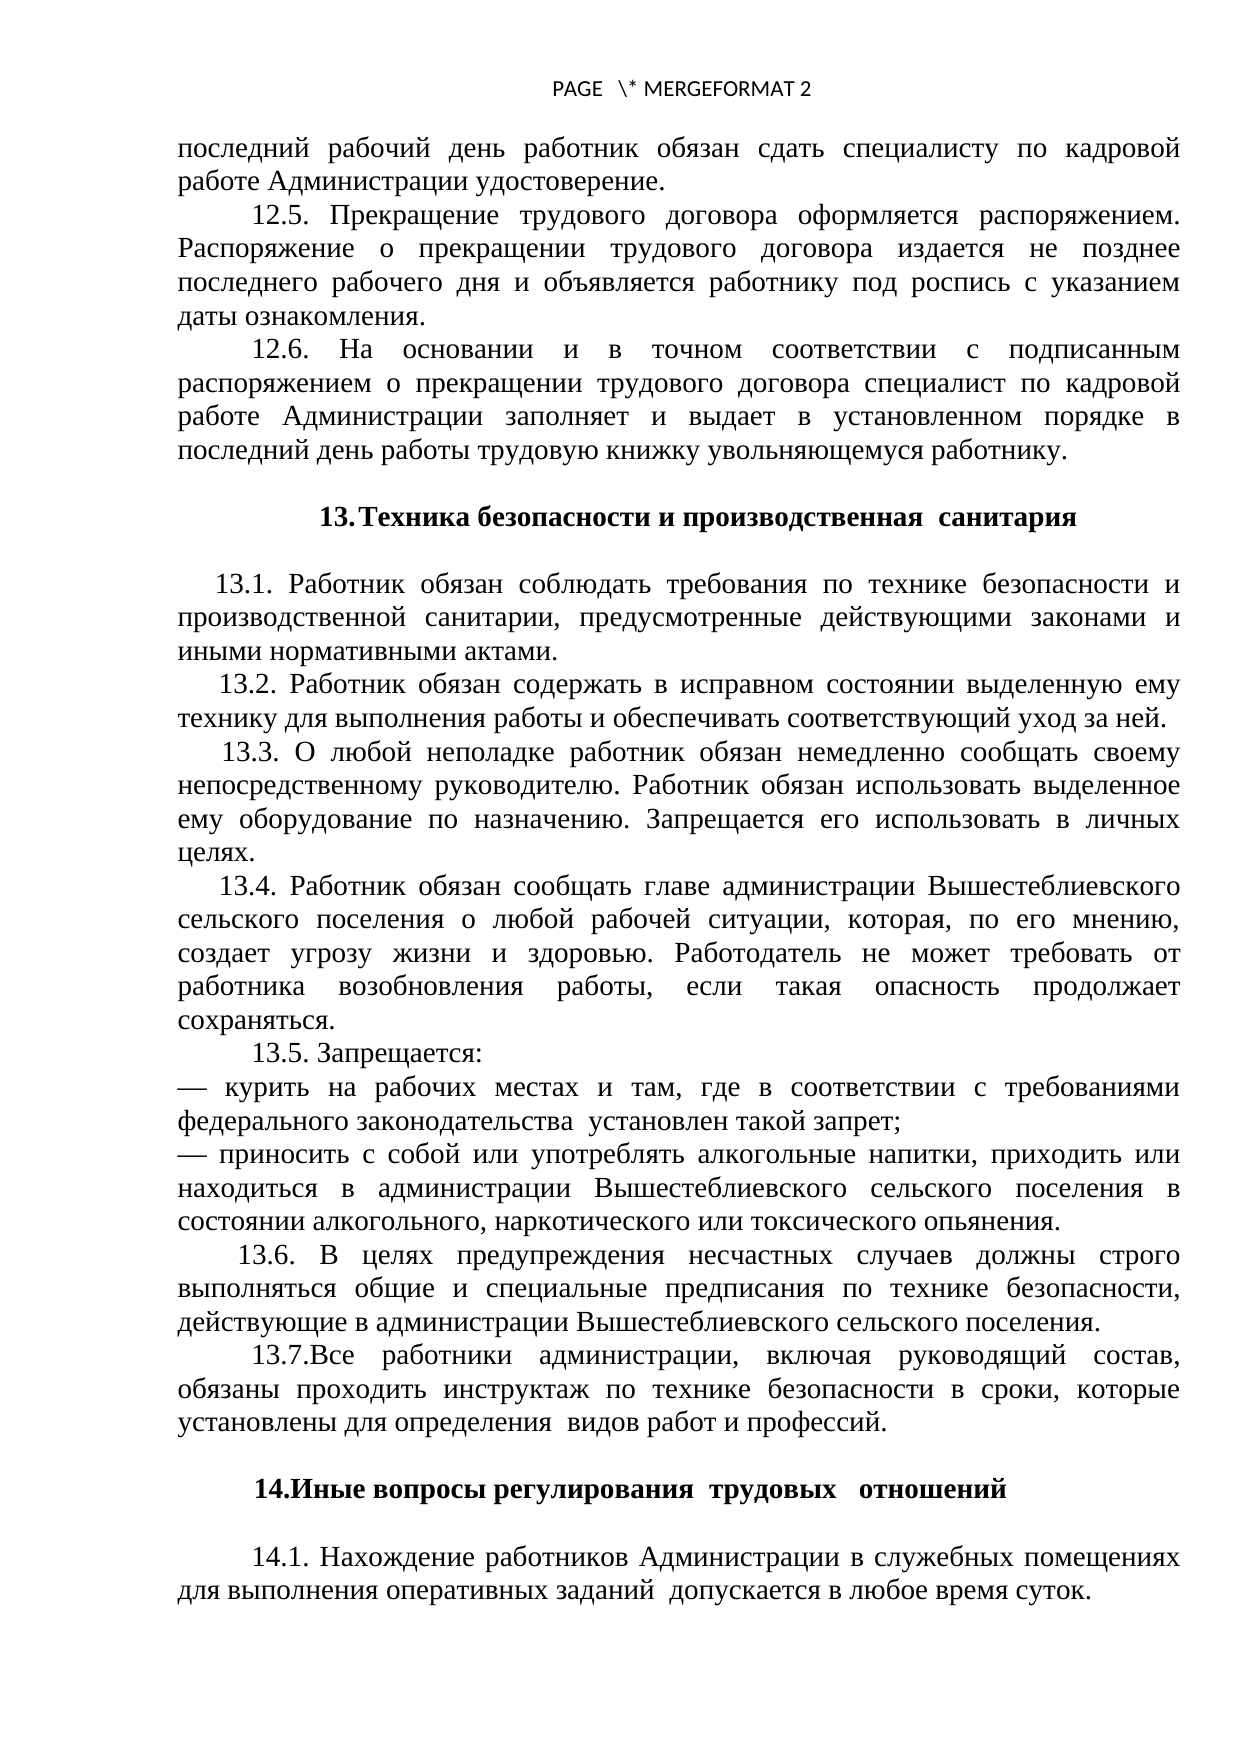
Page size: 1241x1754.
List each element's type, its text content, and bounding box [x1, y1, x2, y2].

text 14.1. Нахождение работников Администрации в служебных помещениях для выполнения оперативных заданий допускается в любое время суток. [177, 1539, 1181, 1606]
text — курить на рабочих местах и там, где в соответствии с требованиями федерального законодательства установлен такой запрет; [177, 1069, 1181, 1136]
text 13.1. Работник обязан соблюдать требования по технике безопасности и производственной санитарии, предусмотренные действующими законами и иными нормативными актами. [177, 566, 1181, 667]
text 13.2. Работник обязан содержать в исправном состоянии выделенную ему технику для выполнения работы и обеспечивать соответствующий уход за ней. [177, 667, 1181, 734]
list Техника безопасности и производственная санитария [215, 499, 1181, 532]
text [177, 130, 1181, 197]
text 13.7.Все работники администрации, включая руководящий состав, обязаны проходить инструктаж по технике безопасности в сроки, которые установлены для определения видов работ и профессий. [177, 1337, 1181, 1438]
text — приносить с собой или употреблять алкогольные напитки, приходить или находиться в администрации Вышестеблиевского сельского поселения в состоянии алкогольного, наркотического или токсического опьянения. [177, 1136, 1181, 1237]
text 12.6. На основании и в точном соответствии с подписанным распоряжением о прекращении трудового договора специалист по кадровой работе Администрации заполняет и выдает в установленном порядке в последний день работы трудовую книжку увольняющемуся работнику. [177, 331, 1181, 465]
text 13.6. В целях предупреждения несчастных случаев должны строго выполняться общие и специальные предписания по технике безопасности, действующие в администрации Вышестеблиевского сельского поселения. [177, 1237, 1181, 1337]
list 14.Иные вопросы регулирования трудовых отношений [254, 1472, 1181, 1505]
text 12.5. Прекращение трудового договора оформляется распоряжением. Распоряжение о прекращении трудового договора издается не позднее последнего рабочего дня и объявляется работнику под роспись с указанием даты ознакомления. [177, 197, 1181, 331]
text 13.5. Запрещается: [177, 1036, 1181, 1069]
text 13.4. Работник обязан сообщать главе администрации Вышестеблиевского сельского поселения о любой рабочей ситуации, которая, по его мнению, создает угрозу жизни и здоровью. Работодатель не может требовать от работника возобновления работы, если такая опасность продолжает сохраняться. [177, 868, 1181, 1036]
text 13.3. О любой неполадке работник обязан немедленно сообщать своему непосредственному руководителю. Работник обязан использовать выделенное ему оборудование по назначению. Запрещается его использовать в личных целях. [177, 734, 1181, 868]
